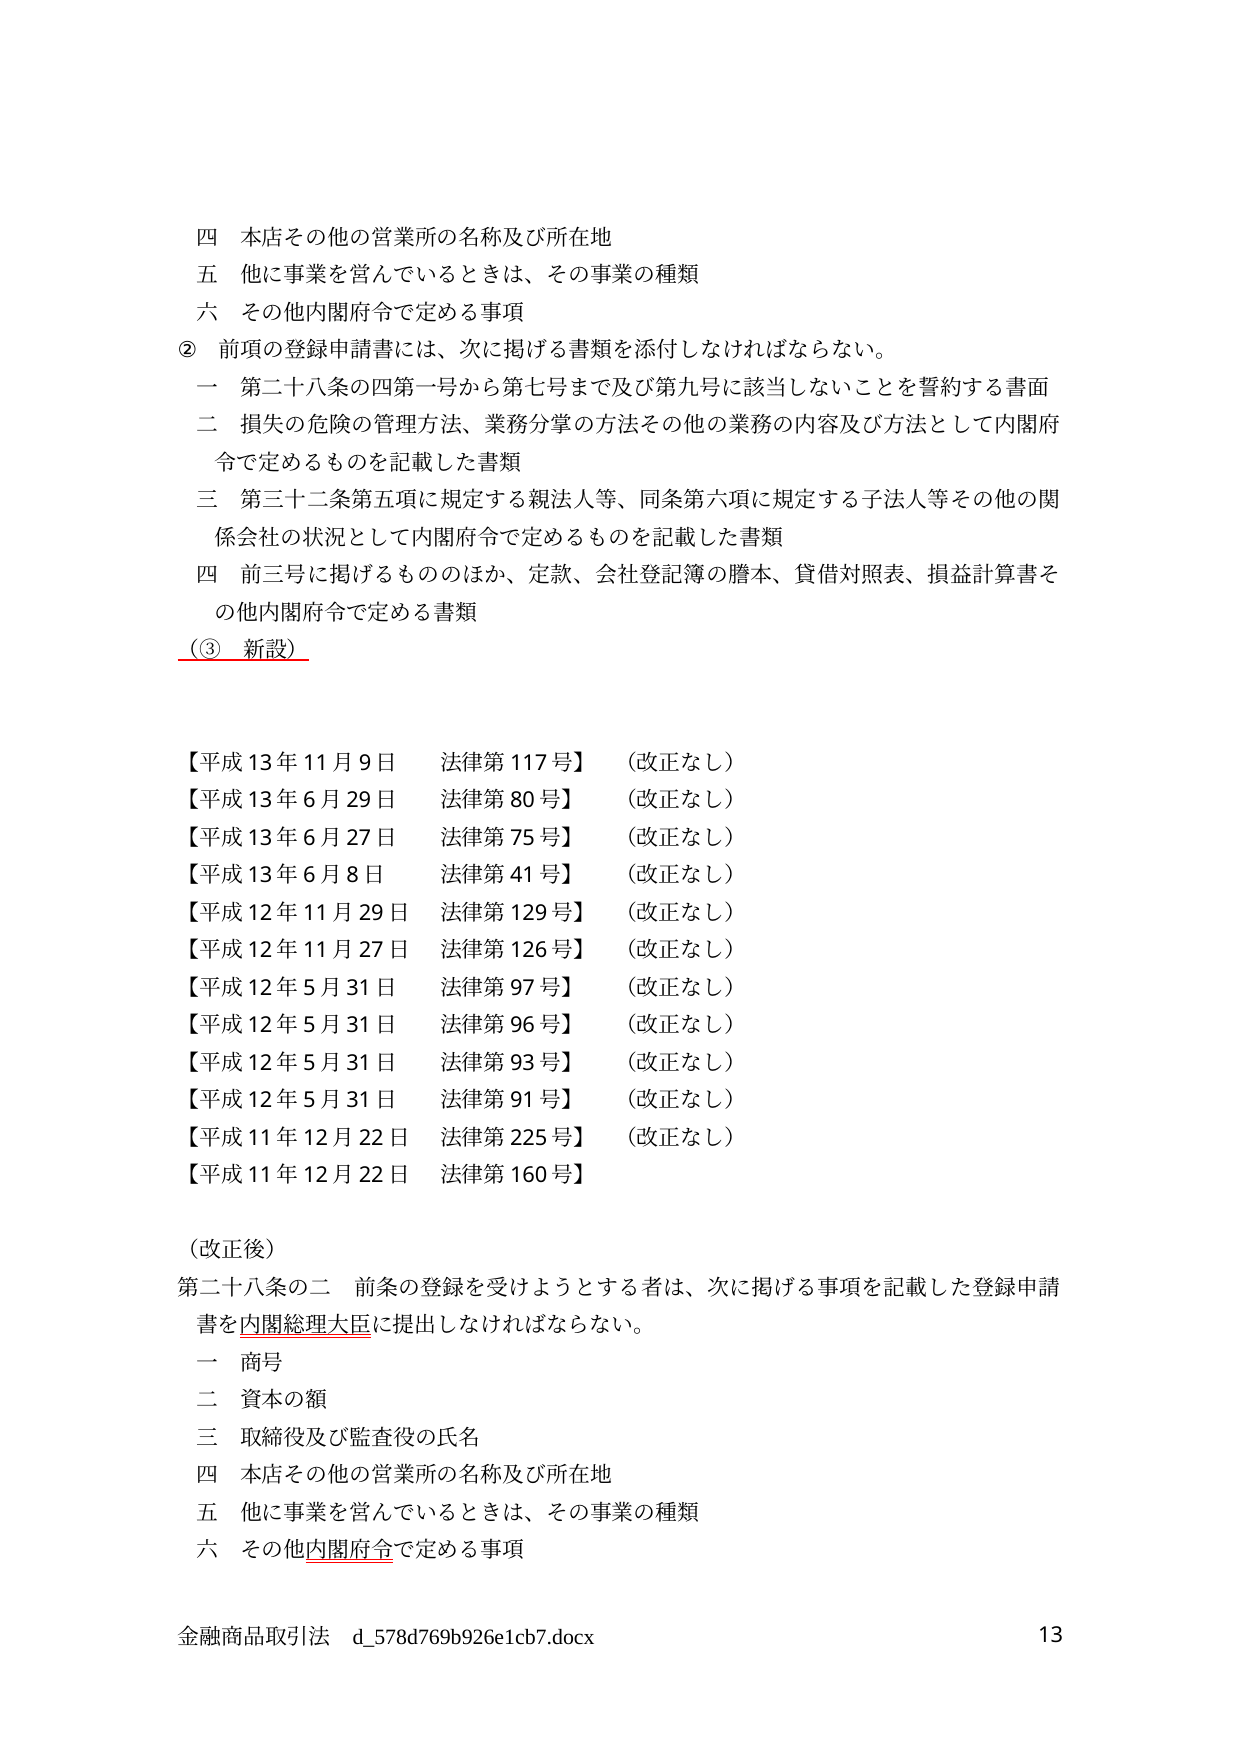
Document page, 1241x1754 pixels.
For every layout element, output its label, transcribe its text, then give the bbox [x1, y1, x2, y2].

text 【平成13年11月9日 法律第117号】 （改正なし） [177, 742, 1063, 779]
text 一 第二十八条の四第一号から第七号まで及び第九号に該当しないことを誓約する書面 [196, 367, 1063, 404]
text 四 前三号に掲げるもののほか、定款、会社登記簿の謄本、貸借対照表、損益計算書その他内閣府令で定める書類 [196, 554, 1063, 629]
text 【平成12年5月31日 法律第91号】 （改正なし） [177, 1079, 1063, 1117]
text 四 本店その他の営業所の名称及び所在地 [196, 217, 1063, 254]
text 五 他に事業を営んでいるときは、その事業の種類 [196, 254, 1063, 292]
text 【平成13年6月27日 法律第75号】 （改正なし） [177, 817, 1063, 854]
text 二 資本の額 [196, 1379, 1063, 1417]
text 【平成11年12月22日 法律第160号】 [177, 1154, 1063, 1192]
text （改正後） [177, 1229, 1063, 1267]
text 【平成12年11月27日 法律第126号】 （改正なし） [177, 929, 1063, 967]
text 【平成12年5月31日 法律第97号】 （改正なし） [177, 967, 1063, 1004]
text 五 他に事業を営んでいるときは、その事業の種類 [196, 1492, 1063, 1529]
text 第二十八条の二 前条の登録を受けようとする者は、次に掲げる事項を記載した登録申請書を内閣総理大臣に提出しなければならない。 [177, 1267, 1063, 1342]
text 【平成12年5月31日 法律第96号】 （改正なし） [177, 1004, 1063, 1042]
text 【平成11年12月22日 法律第225号】 （改正なし） [177, 1117, 1063, 1154]
text 【平成12年5月31日 法律第93号】 （改正なし） [177, 1042, 1063, 1079]
text 【平成12年11月29日 法律第129号】 （改正なし） [177, 892, 1063, 929]
text 三 取締役及び監査役の氏名 [196, 1417, 1063, 1454]
text （③ 新設） [177, 629, 1063, 667]
text 【平成13年6月29日 法律第80号】 （改正なし） [177, 779, 1063, 817]
text ② 前項の登録申請書には、次に掲げる書類を添付しなければならない。 [177, 329, 1063, 367]
text 【平成13年6月8日 法律第41号】 （改正なし） [177, 854, 1063, 892]
text 一 商号 [196, 1342, 1063, 1379]
text 二 損失の危険の管理方法、業務分掌の方法その他の業務の内容及び方法として内閣府令で定めるものを記載した書類 [196, 404, 1063, 479]
text 四 本店その他の営業所の名称及び所在地 [196, 1454, 1063, 1492]
text 六 その他内閣府令で定める事項 [196, 292, 1063, 329]
text 三 第三十二条第五項に規定する親法人等、同条第六項に規定する子法人等その他の関係会社の状況として内閣府令で定めるものを記載した書類 [196, 479, 1063, 554]
text 六 その他内閣府令で定める事項 [196, 1529, 1063, 1567]
